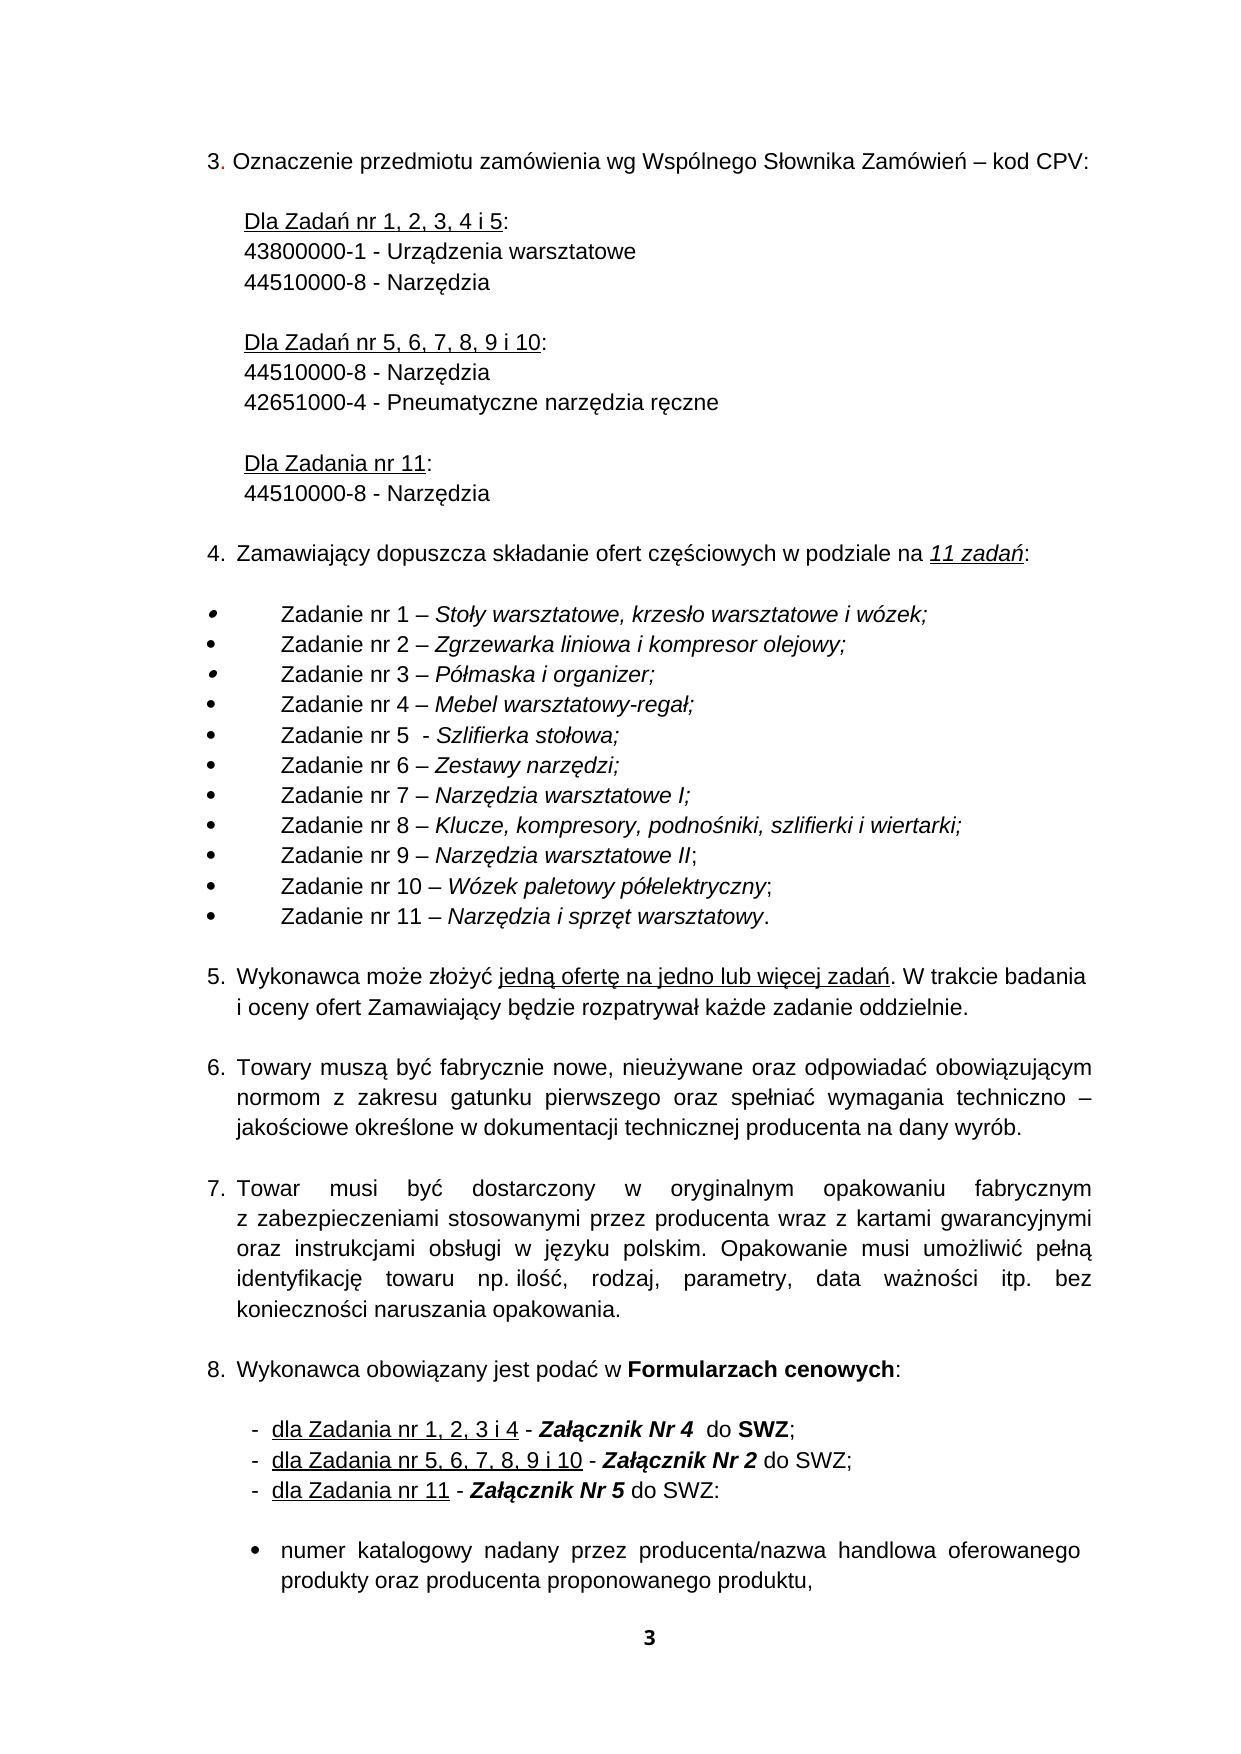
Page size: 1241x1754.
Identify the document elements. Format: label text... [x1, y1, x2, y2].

list Towary muszą być fabrycznie nowe, nieużywane oraz odpowiadać obowiązującym normom z zakresu gatunku pierwszego oraz spełniać wymagania techniczno – jakościowe określone w dokumentacji technicznej producenta na dany wyrób. [207, 1054, 1092, 1141]
text Dla Zadań nr 1, 2, 3, 4 i 5: [207, 208, 1092, 234]
list Zamawiający dopuszcza składanie ofert częściowych w podziale na 11 zadań: [207, 540, 1092, 567]
text Dla Zadania nr 11: [207, 450, 1092, 476]
list Zadanie nr 8 – Klucze, kompresory, podnośniki, szlifierki i wiertarki; [207, 812, 1092, 839]
list - dla Zadania nr 1, 2, 3 i 4 - Załącznik Nr 4 do SWZ; [251, 1416, 1092, 1443]
list Towar musi być dostarczony w oryginalnym opakowaniu fabrycznym z zabezpieczeniami stosowanymi przez producenta wraz z kartami gwarancyjnymi oraz instrukcjami obsługi w języku polskim. Opakowanie musi umożliwić pełną identyfikację towaru np. ilość, rodzaj, parametry, data ważności itp. bez konieczności naruszania opakowania. [207, 1175, 1092, 1322]
list - dla Zadania nr 11 - Załącznik Nr 5 do SWZ: [251, 1477, 1092, 1503]
list Zadanie nr 9 – Narzędzia warsztatowe II; [207, 842, 1092, 869]
list - dla Zadania nr 5, 6, 7, 8, 9 i 10 - Załącznik Nr 2 do SWZ; [251, 1447, 1092, 1473]
list Zadanie nr 1 – Stoły warsztatowe, krzesło warsztatowe i wózek; [207, 601, 1092, 627]
text 44510000-8 - Narzędzia [244, 268, 1092, 295]
text 3. Oznaczenie przedmiotu zamówienia wg Wspólnego Słownika Zamówień – kod CPV: [207, 148, 1092, 174]
text 43800000-1 - Urządzenia warsztatowe [244, 238, 1092, 265]
list Wykonawca może złożyć jedną ofertę na jedno lub więcej zadań. W trakcie badania i oceny ofert Zamawiający będzie rozpatrywał każde zadanie oddzielnie. [207, 963, 1092, 1020]
list Zadanie nr 2 – Zgrzewarka liniowa i kompresor olejowy; [207, 631, 1092, 657]
list Zadanie nr 3 – Półmaska i organizer; [207, 661, 1092, 688]
list Zadanie nr 5 - Szlifierka stołowa; [207, 722, 1092, 748]
list Zadanie nr 10 – Wózek paletowy półelektryczny; [207, 873, 1092, 899]
list Zadanie nr 11 – Narzędzia i sprzęt warsztatowy. [207, 903, 1092, 929]
list Wykonawca obowiązany jest podać w Formularzach cenowych: [207, 1356, 1092, 1382]
list numer katalogowy nadany przez producenta/nazwa handlowa oferowanego produkty oraz producenta proponowanego produktu, [251, 1537, 1092, 1594]
list Zadanie nr 7 – Narzędzia warsztatowe I; [207, 782, 1092, 808]
text 44510000-8 - Narzędzia [244, 480, 1092, 506]
text Dla Zadań nr 5, 6, 7, 8, 9 i 10: [207, 329, 1092, 355]
text 44510000-8 - Narzędzia [207, 359, 1092, 386]
text 42651000-4 - Pneumatyczne narzędzia ręczne [207, 389, 1092, 416]
list Zadanie nr 6 – Zestawy narzędzi; [207, 752, 1092, 778]
list Zadanie nr 4 – Mebel warsztatowy-regał; [207, 691, 1092, 718]
